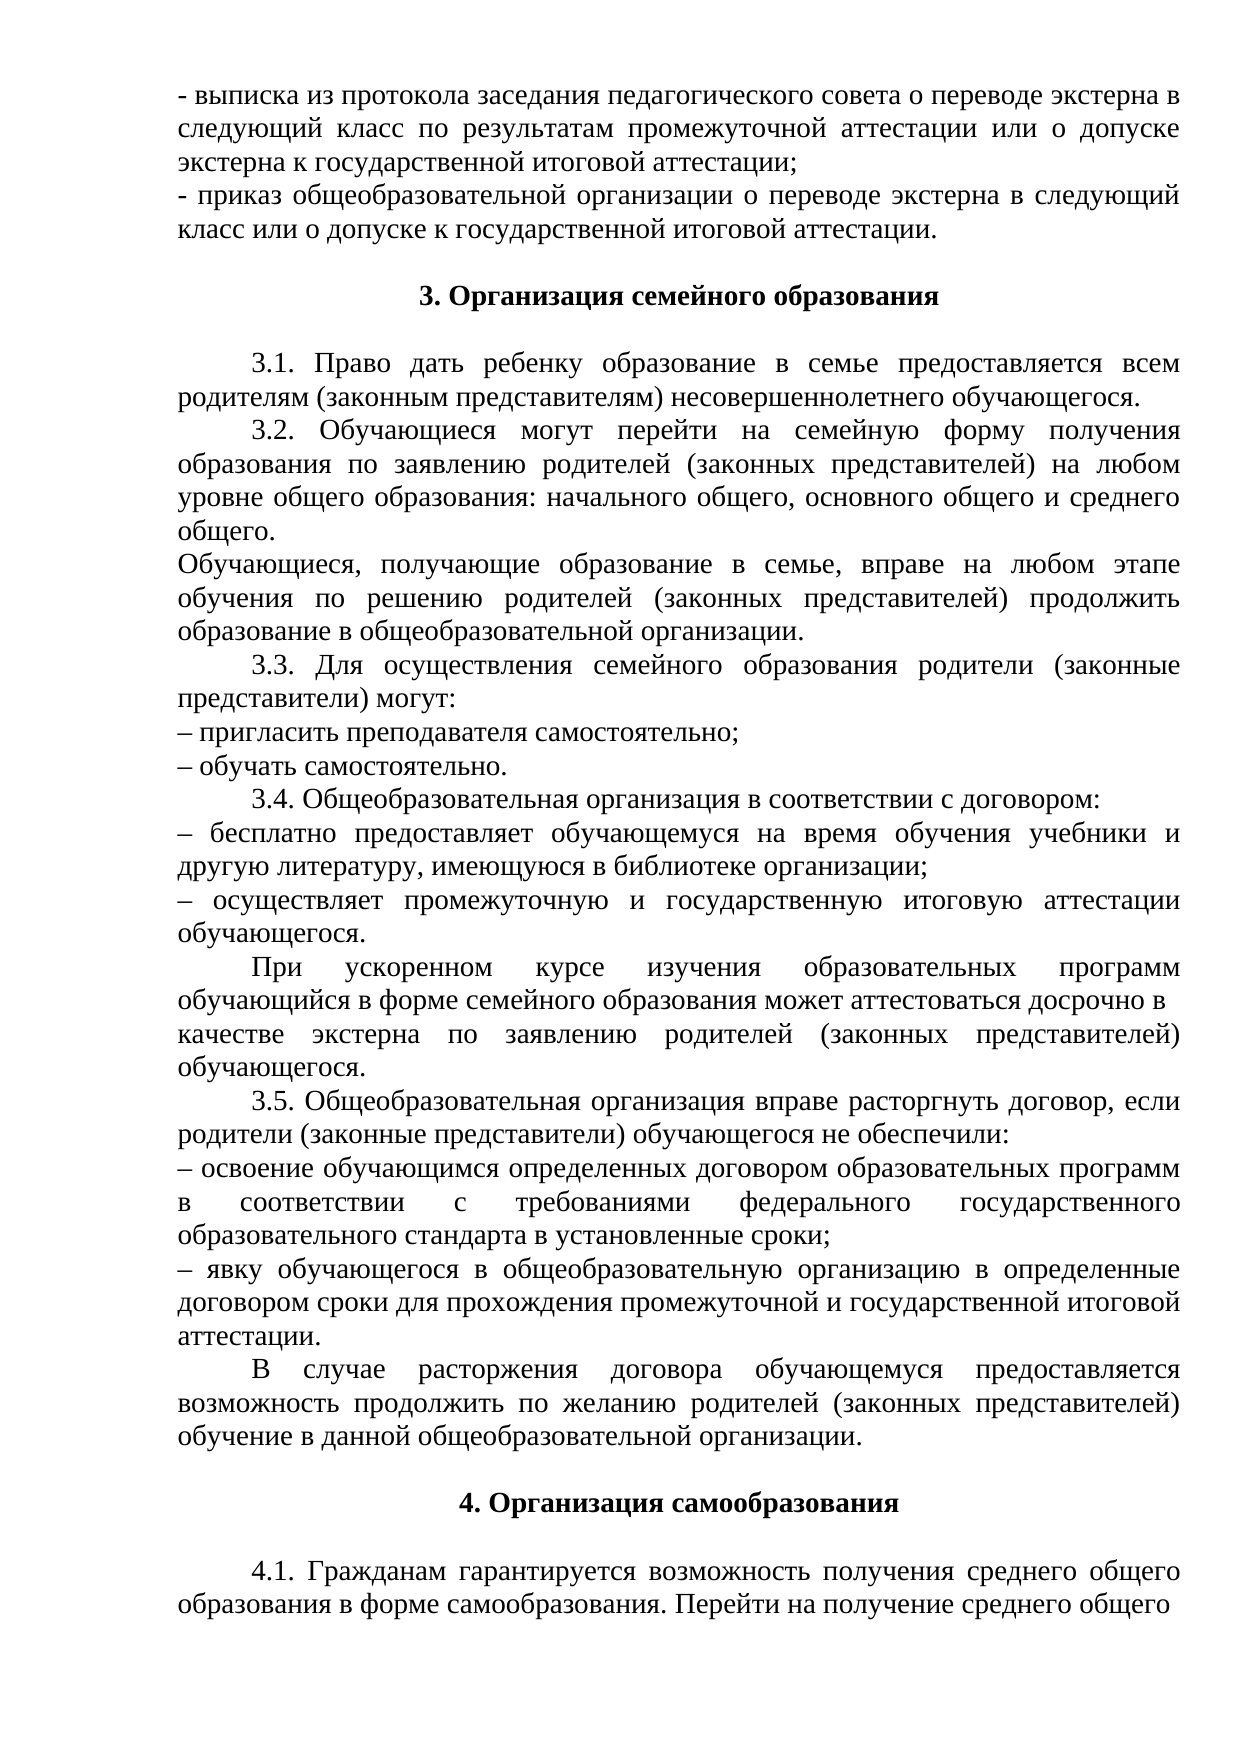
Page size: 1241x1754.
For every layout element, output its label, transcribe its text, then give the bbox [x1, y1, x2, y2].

text 4. Организация самообразования [177, 1486, 1181, 1519]
text 4.1. Гражданам гарантируется возможность получения среднего общего образования в форме самообразования. Перейти на получение среднего общего [177, 1553, 1181, 1620]
text 3.2. Обучающиеся могут перейти на семейную форму получения образования по заявлению родителей (законных представителей) на любом уровне общего образования: начального общего, основного общего и среднего общего. [177, 412, 1181, 546]
text – явку обучающегося в общеобразовательную организацию в определенные договором сроки для прохождения промежуточной и государственной итоговой аттестации. [177, 1251, 1181, 1351]
text В случае расторжения договора обучающемуся предоставляется возможность продолжить по желанию родителей (законных представителей) обучение в данной общеобразовательной организации. [177, 1351, 1181, 1452]
text качестве экстерна по заявлению родителей (законных представителей) обучающегося. [177, 1016, 1181, 1083]
text 3.4. Общеобразовательная организация в соответствии с договором: [177, 781, 1181, 815]
text – обучать самостоятельно. [177, 748, 1181, 781]
text - выписка из протокола заседания педагогического совета о переводе экстерна в следующий класс по результатам промежуточной аттестации или о допуске экстерна к государственной итоговой аттестации; [177, 77, 1181, 177]
text – пригласить преподавателя самостоятельно; [177, 714, 1181, 748]
text 3. Организация семейного образования [177, 278, 1181, 312]
text 3.3. Для осуществления семейного образования родители (законные представители) могут: [177, 647, 1181, 714]
text Обучающиеся, получающие образование в семье, вправе на любом этапе обучения по решению родителей (законных представителей) продолжить образование в общеобразовательной организации. [177, 546, 1181, 647]
text – осуществляет промежуточную и государственную итоговую аттестации обучающегося. [177, 882, 1181, 949]
text 3.5. Общеобразовательная организация вправе расторгнуть договор, если родители (законные представители) обучающегося не обеспечили: [177, 1083, 1181, 1150]
text - приказ общеобразовательной организации о переводе экстерна в следующий класс или о допуске к государственной итоговой аттестации. [177, 177, 1181, 244]
text – бесплатно предоставляет обучающемуся на время обучения учебники и другую литературу, имеющуюся в библиотеке организации; [177, 815, 1181, 882]
text При ускоренном курсе изучения образовательных программ обучающийся в форме семейного образования может аттестоваться досрочно в [177, 949, 1181, 1016]
text 3.1. Право дать ребенку образование в семье предоставляется всем родителям (законным представителям) несовершеннолетнего обучающегося. [177, 345, 1181, 412]
text – освоение обучающимся определенных договором образовательных программ в соответствии с требованиями федерального государственного образовательного стандарта в установленные сроки; [177, 1150, 1181, 1251]
